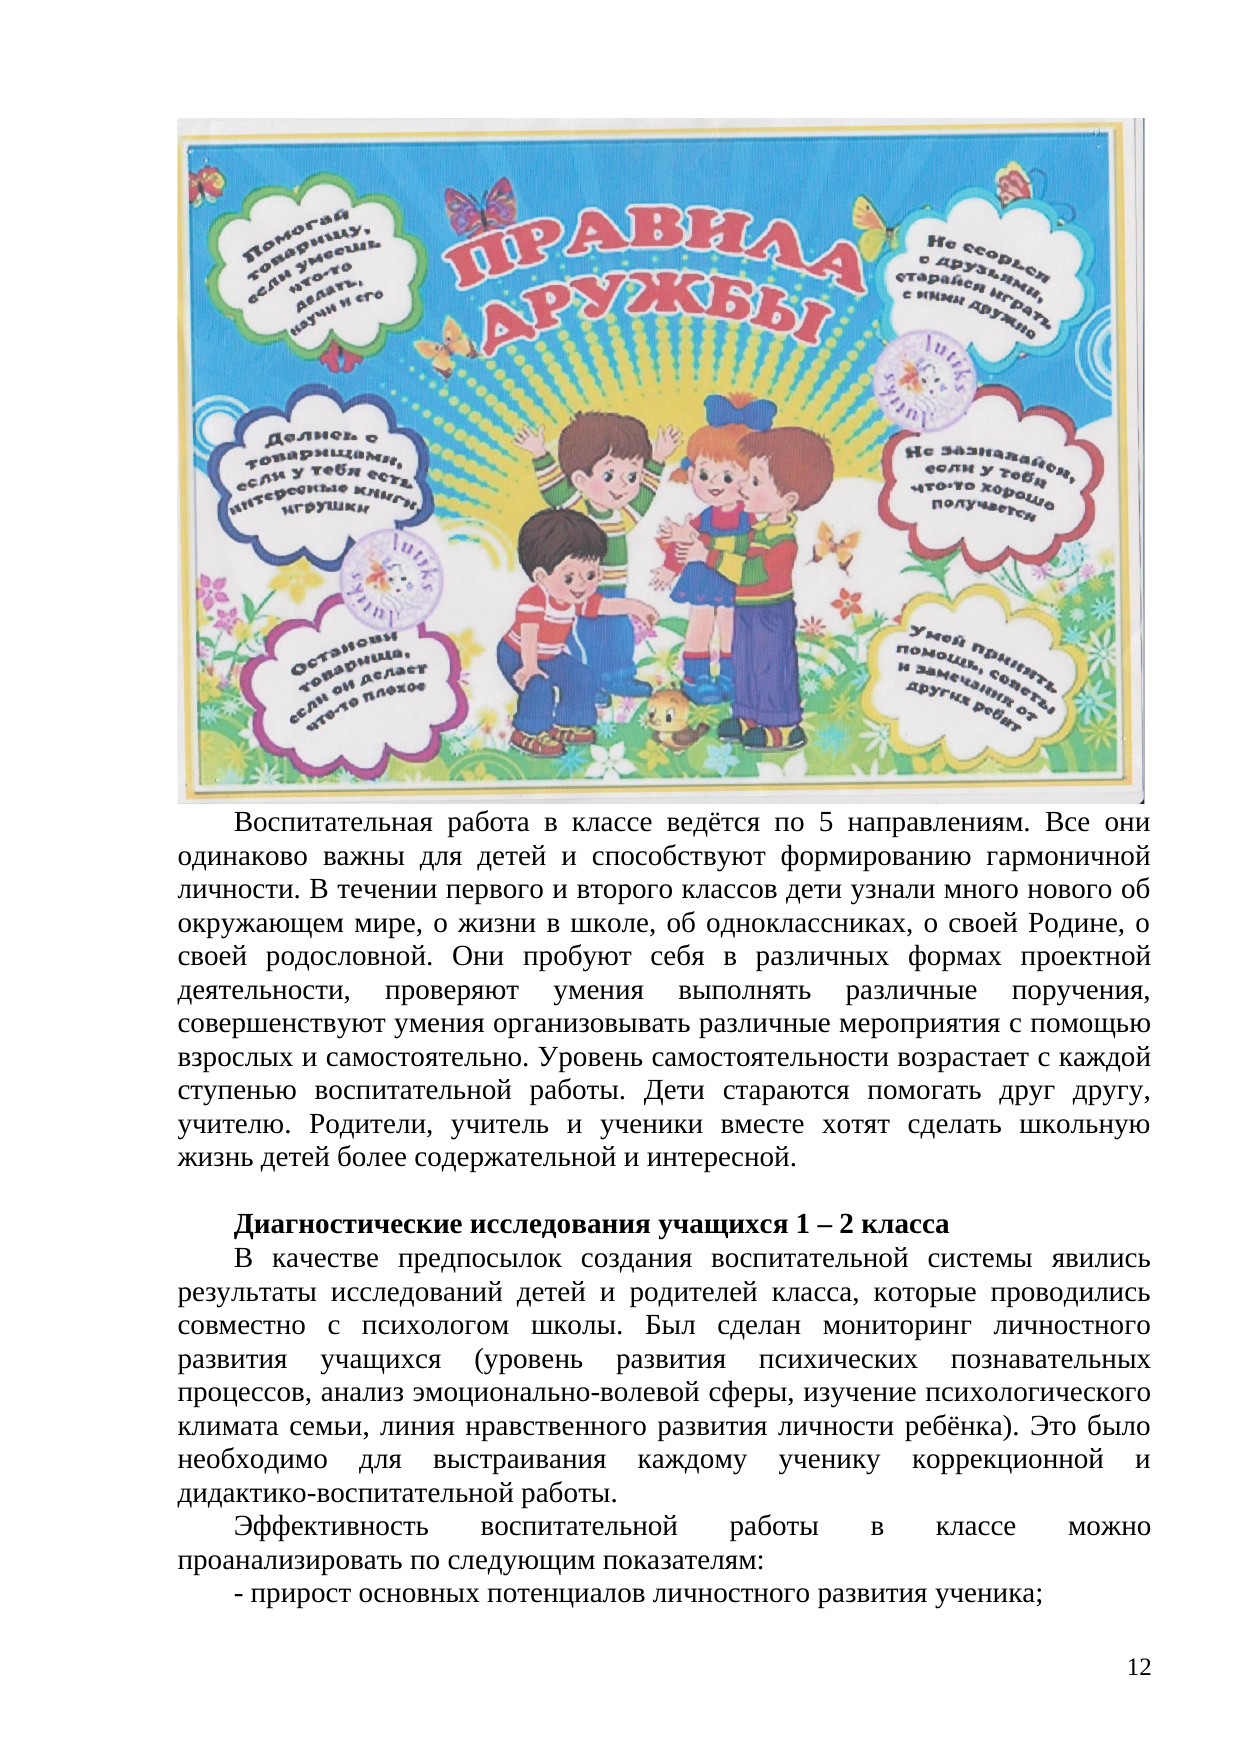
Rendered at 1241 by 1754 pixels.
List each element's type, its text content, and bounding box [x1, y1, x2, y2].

text Воспитательная работа в классе ведётся по 5 направлениям. Все они одинаково важны для детей и способствуют формированию гармоничной личности. В течении первого и второго классов дети узнали много нового об окружающем мире, о жизни в школе, об одноклассниках, о своей Родине, о своей родословной. Они пробуют себя в различных формах проектной деятельности, проверяют умения выполнять различные поручения, совершенствуют умения организовывать различные мероприятия с помощью взрослых и самостоятельно. Уровень самостоятельности возрастает с каждой ступенью воспитательной работы. Дети стараются помогать друг другу, учителю. Родители, учитель и ученики вместе хотят сделать школьную жизнь детей более содержательной и интересной. [177, 804, 1152, 1173]
text Эффективность воспитательной работы в классе можно проанализировать по следующим показателям: [177, 1508, 1152, 1576]
text Диагностические исследования учащихся 1 – 2 класса [177, 1207, 1152, 1240]
picture [177, 118, 1145, 804]
text - прирост основных потенциалов личностного развития ученика; [177, 1576, 1152, 1609]
text В качестве предпосылок создания воспитательной системы явились результаты исследований детей и родителей класса, которые проводились совместно с психологом школы. Был сделан мониторинг личностного развития учащихся (уровень развития психических познавательных процессов, анализ эмоционально-волевой сферы, изучение психологического климата семьи, линия нравственного развития личности ребёнка). Это было необходимо для выстраивания каждому ученику коррекционной и дидактико-воспитательной работы. [177, 1240, 1152, 1508]
